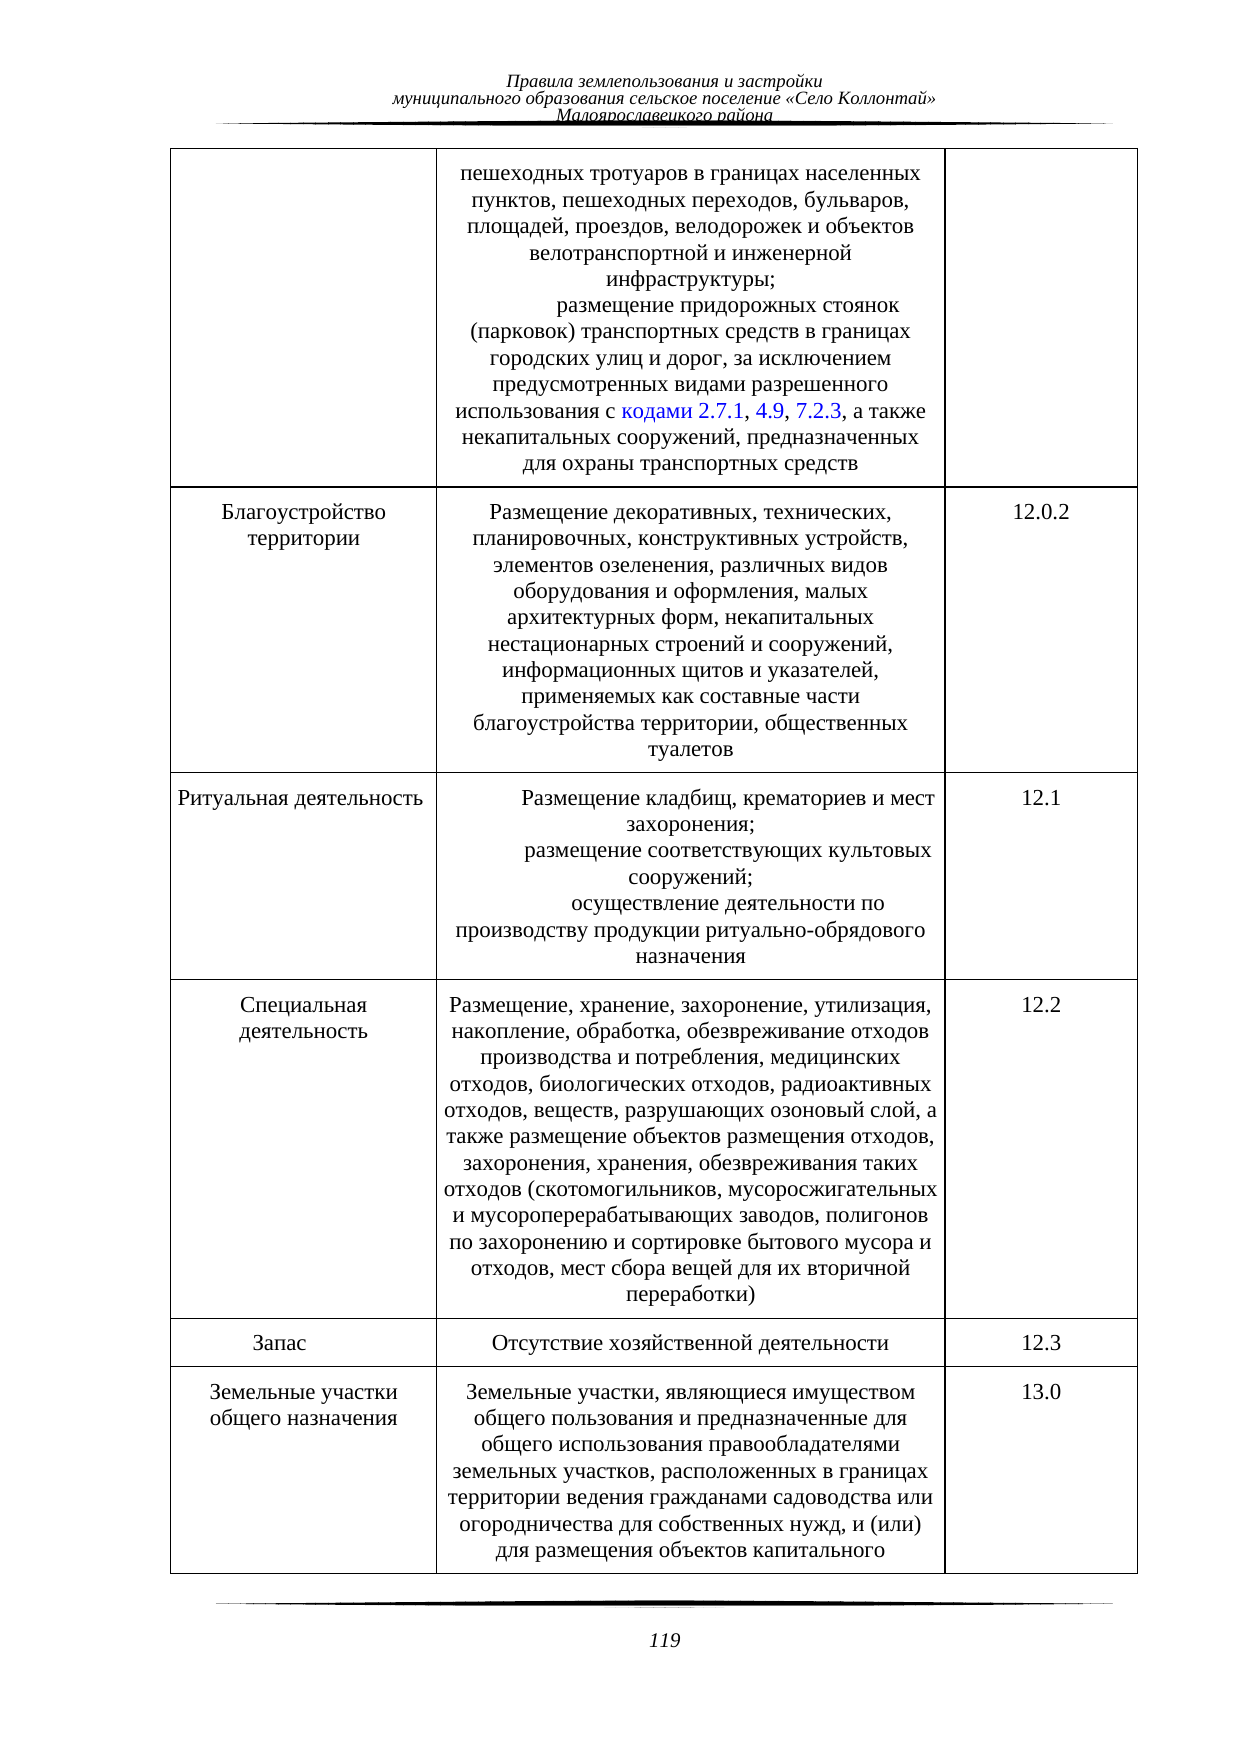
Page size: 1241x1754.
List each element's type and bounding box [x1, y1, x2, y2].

picture [215, 1600, 1113, 1608]
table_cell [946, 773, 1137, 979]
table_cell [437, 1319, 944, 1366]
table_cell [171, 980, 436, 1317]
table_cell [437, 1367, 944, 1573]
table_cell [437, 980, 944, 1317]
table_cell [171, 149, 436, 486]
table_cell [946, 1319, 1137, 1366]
picture [215, 119, 1113, 128]
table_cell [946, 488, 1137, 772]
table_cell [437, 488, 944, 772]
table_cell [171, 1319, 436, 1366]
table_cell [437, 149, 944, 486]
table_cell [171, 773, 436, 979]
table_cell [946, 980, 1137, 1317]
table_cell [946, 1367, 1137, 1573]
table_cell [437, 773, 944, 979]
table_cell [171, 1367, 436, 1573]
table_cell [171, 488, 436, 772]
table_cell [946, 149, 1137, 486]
